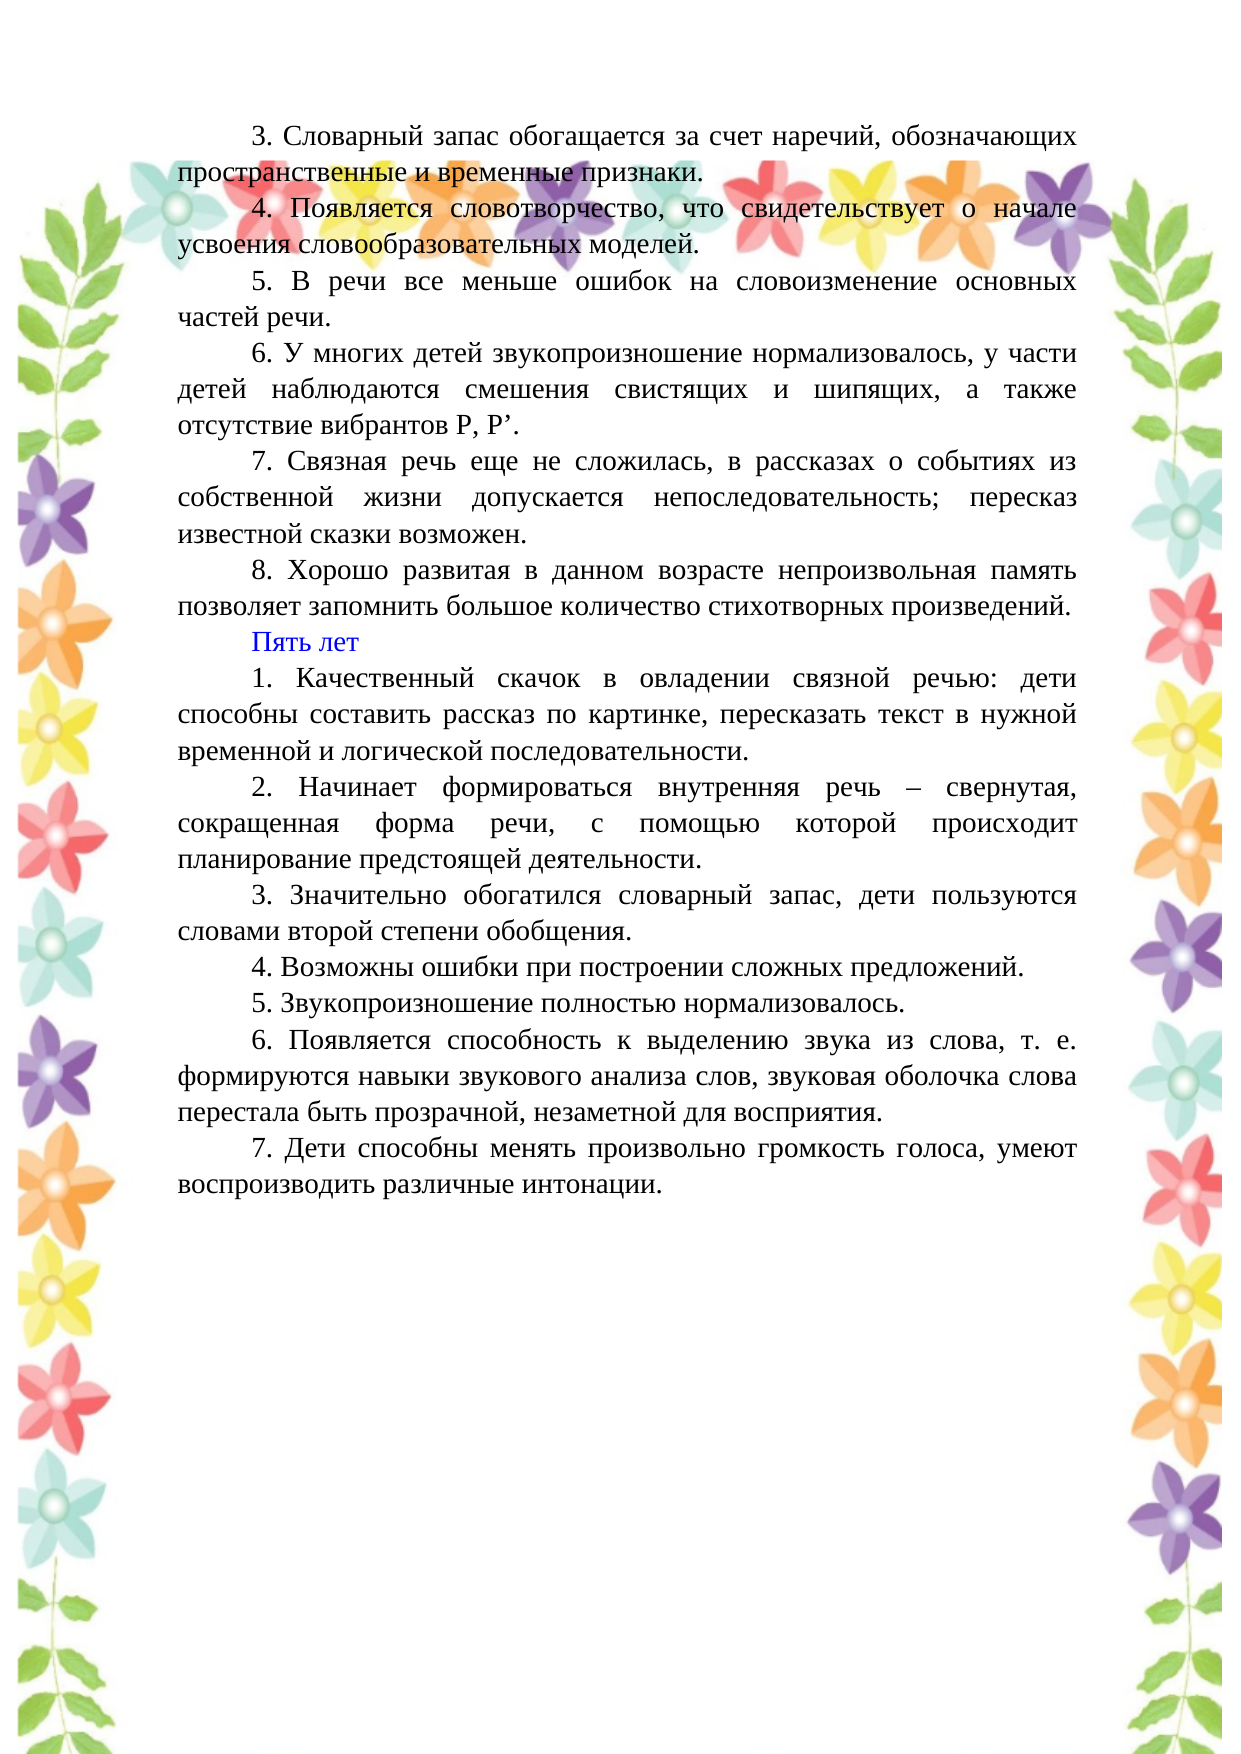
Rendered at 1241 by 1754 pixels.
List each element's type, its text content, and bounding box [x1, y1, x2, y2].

text 7. Связная речь еще не сложилась, в рассказах о событиях из собственной жизни допускается непоследовательность; пересказ известной сказки возможен. [177, 443, 1078, 549]
text Пять лет [177, 624, 1078, 658]
text 6. У многих детей звукопроизношение нормализовалось, у части детей наблюдаются смешения свистящих и шипящих, а также отсутствие вибрантов Р, Р’. [177, 335, 1078, 441]
text 6. Появляется способность к выделению звука из слова, т. е. формируются навыки звукового анализа слов, звуковая оболочка слова перестала быть прозрачной, незаметной для восприятия. [177, 1022, 1078, 1128]
text 2. Начинает формироваться внутренняя речь – свернутая, сокращенная форма речи, с помощью которой происходит планирование предстоящей деятельности. [177, 769, 1078, 874]
text 5. Звукопроизношение полностью нормализовалось. [177, 986, 1078, 1019]
text 8. Хорошо развитая в данном возрасте непроизвольная память позволяет запомнить большое количество стихотворных произведений. [177, 552, 1078, 622]
text 4. Появляется словотворчество, что свидетельствует о начале усвоения словообразовательных моделей. [177, 190, 1078, 260]
text 3. Значительно обогатился словарный запас, дети пользуются словами второй степени обобщения. [177, 877, 1078, 947]
text 4. Возможны ошибки при построении сложных предложений. [177, 949, 1078, 983]
text 5. В речи все меньше ошибок на словоизменение основных частей речи. [177, 263, 1078, 332]
picture [19, 162, 1222, 1754]
text 7. Дети способны менять произвольно громкость голоса, умеют воспроизводить различные интонации. [177, 1130, 1078, 1200]
text 3. Словарный запас обогащается за счет наречий, обозначающих пространственные и временные признаки. [177, 118, 1078, 188]
text 1. Качественный скачок в овладении связной речью: дети способны составить рассказ по картинке, пересказать текст в нужной временной и логической последовательности. [177, 660, 1078, 766]
